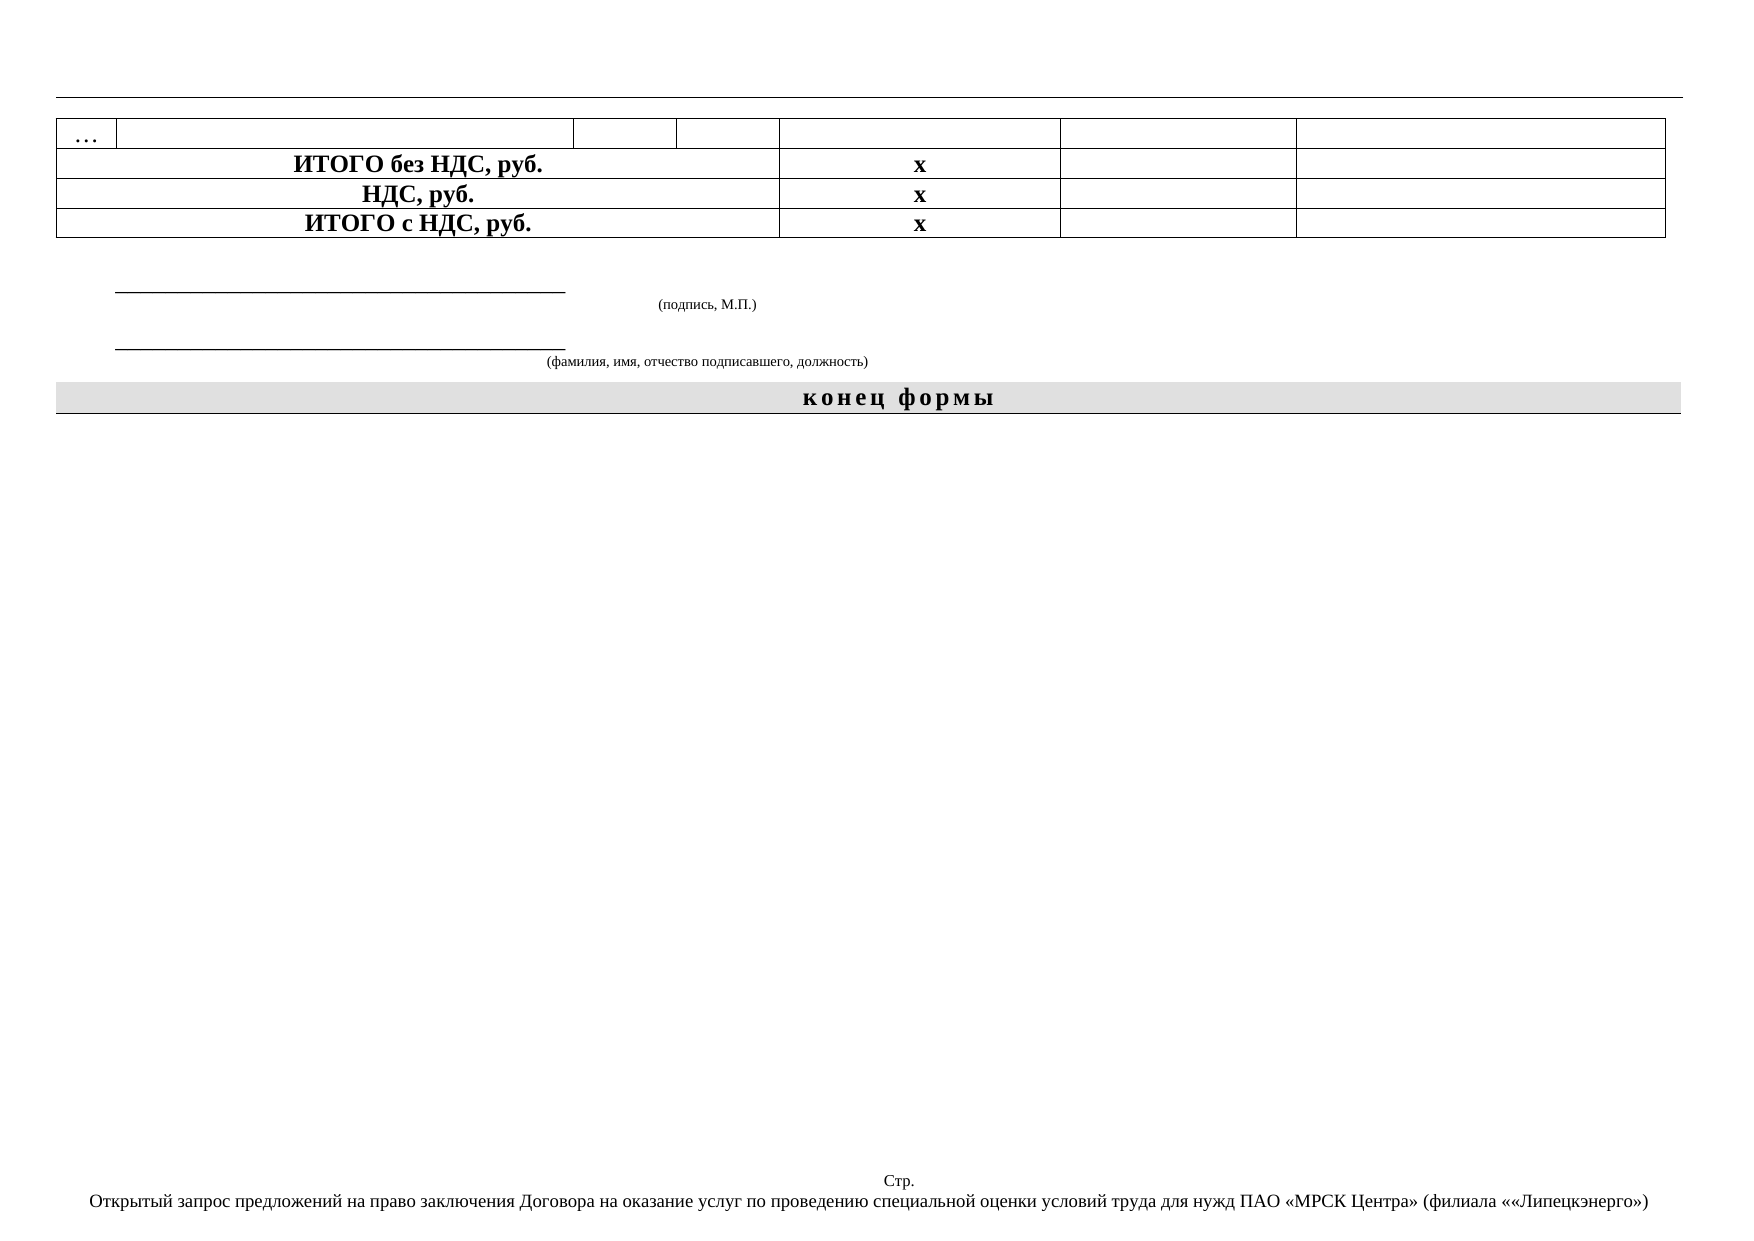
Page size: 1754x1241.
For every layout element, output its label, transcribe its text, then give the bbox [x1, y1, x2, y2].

table_cell [1061, 209, 1296, 237]
table_cell ИТОГО без НДС, руб. [57, 149, 779, 178]
table_cell х [780, 179, 1060, 207]
table_cell [1297, 149, 1665, 178]
table_cell [1061, 179, 1296, 207]
text (подпись, М.П.) [56, 296, 1299, 324]
table_cell [574, 119, 676, 148]
table_cell [1297, 179, 1665, 207]
table_cell [1297, 209, 1665, 237]
table_cell [677, 119, 779, 148]
table_cell [1061, 149, 1296, 178]
table_cell [117, 119, 573, 148]
table_cell НДС, руб. [57, 179, 779, 207]
text ____________________________________ [56, 324, 1683, 353]
table_cell … [57, 119, 116, 148]
text (фамилия, имя, отчество подписавшего, должность) [56, 353, 1299, 382]
text конец формы [56, 382, 1681, 413]
table_cell [780, 119, 1060, 148]
table_cell х [780, 149, 1060, 178]
text ____________________________________ [56, 267, 1683, 296]
table_cell [1061, 119, 1296, 148]
table_cell ИТОГО с НДС, руб. [57, 209, 779, 237]
table_cell [1297, 119, 1665, 148]
table_cell х [780, 209, 1060, 237]
